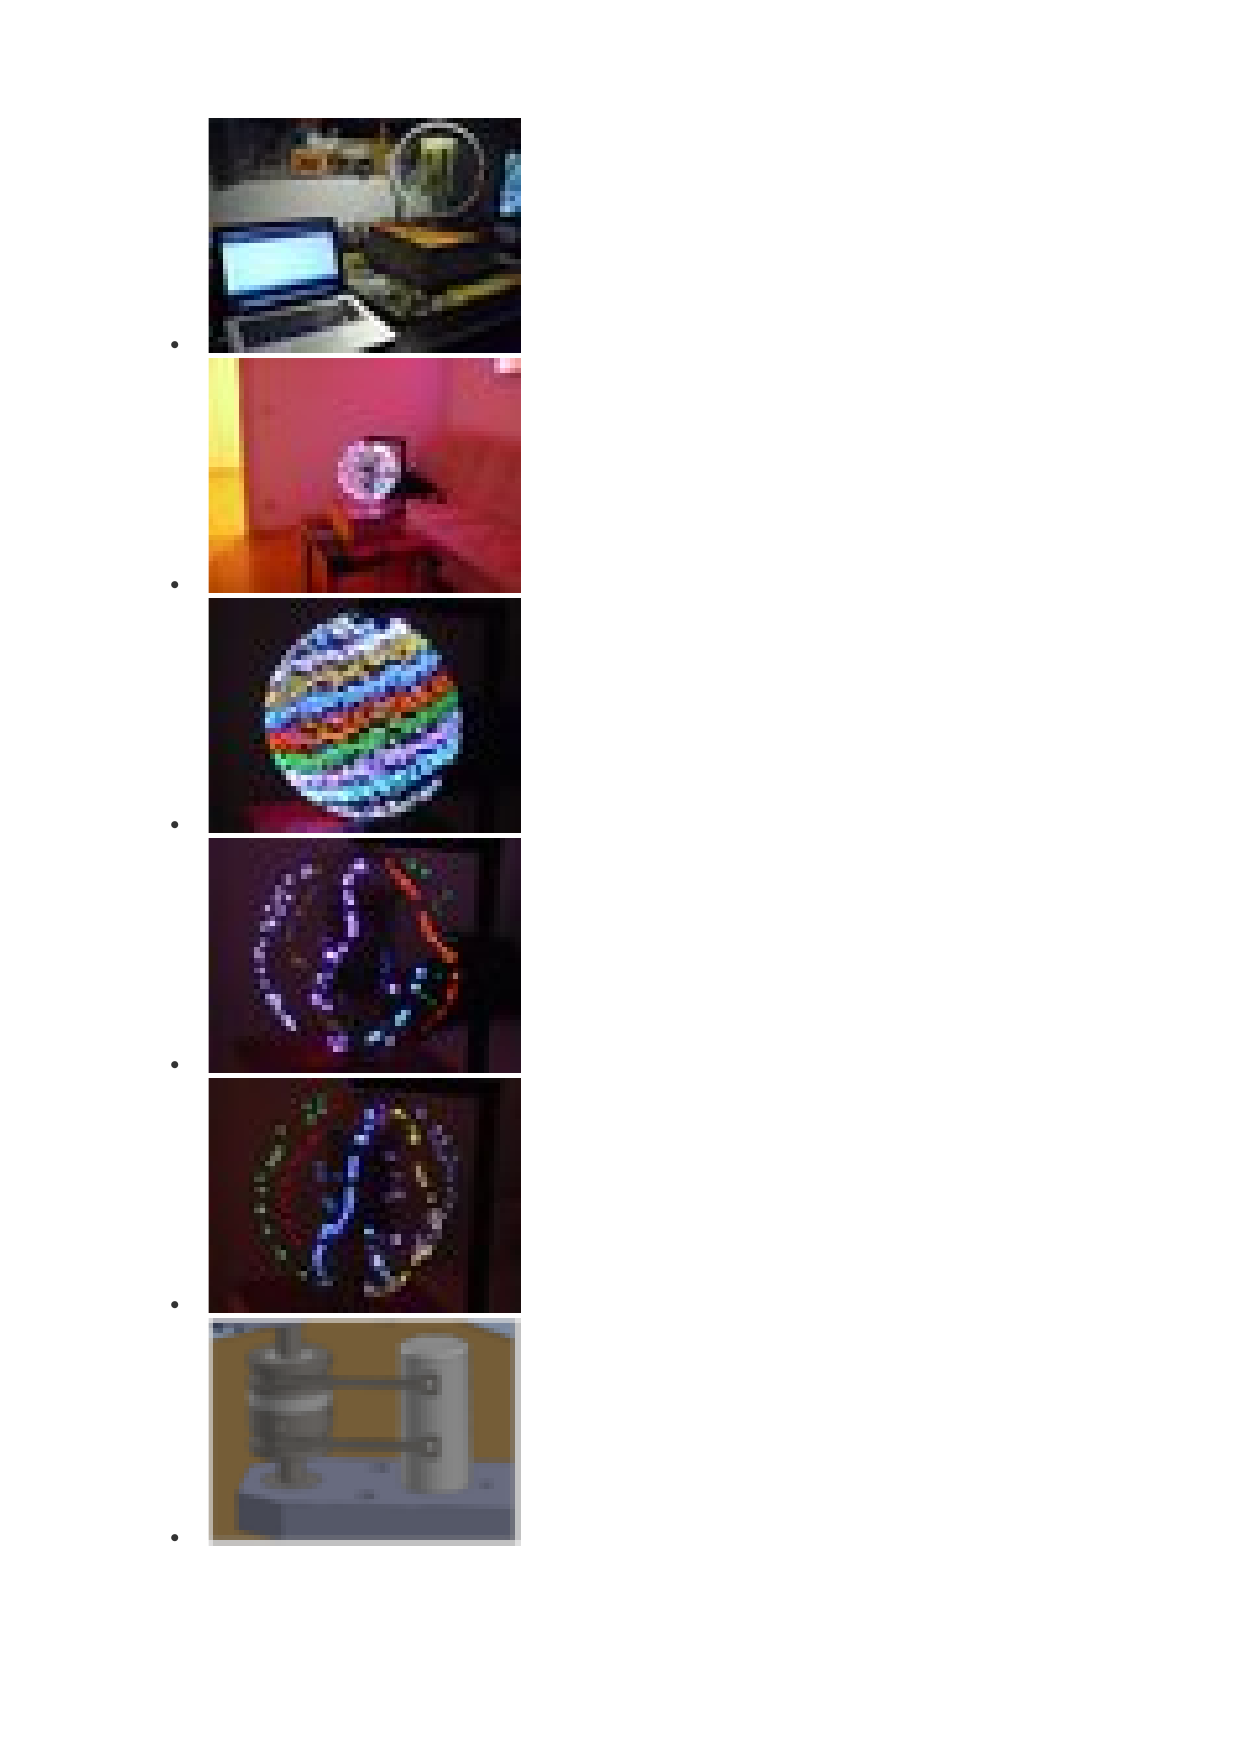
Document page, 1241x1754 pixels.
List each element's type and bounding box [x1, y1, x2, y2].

picture [208, 1078, 521, 1313]
picture [208, 1318, 521, 1546]
picture [208, 598, 521, 833]
picture [208, 118, 521, 353]
picture [208, 838, 521, 1073]
picture [208, 358, 521, 593]
